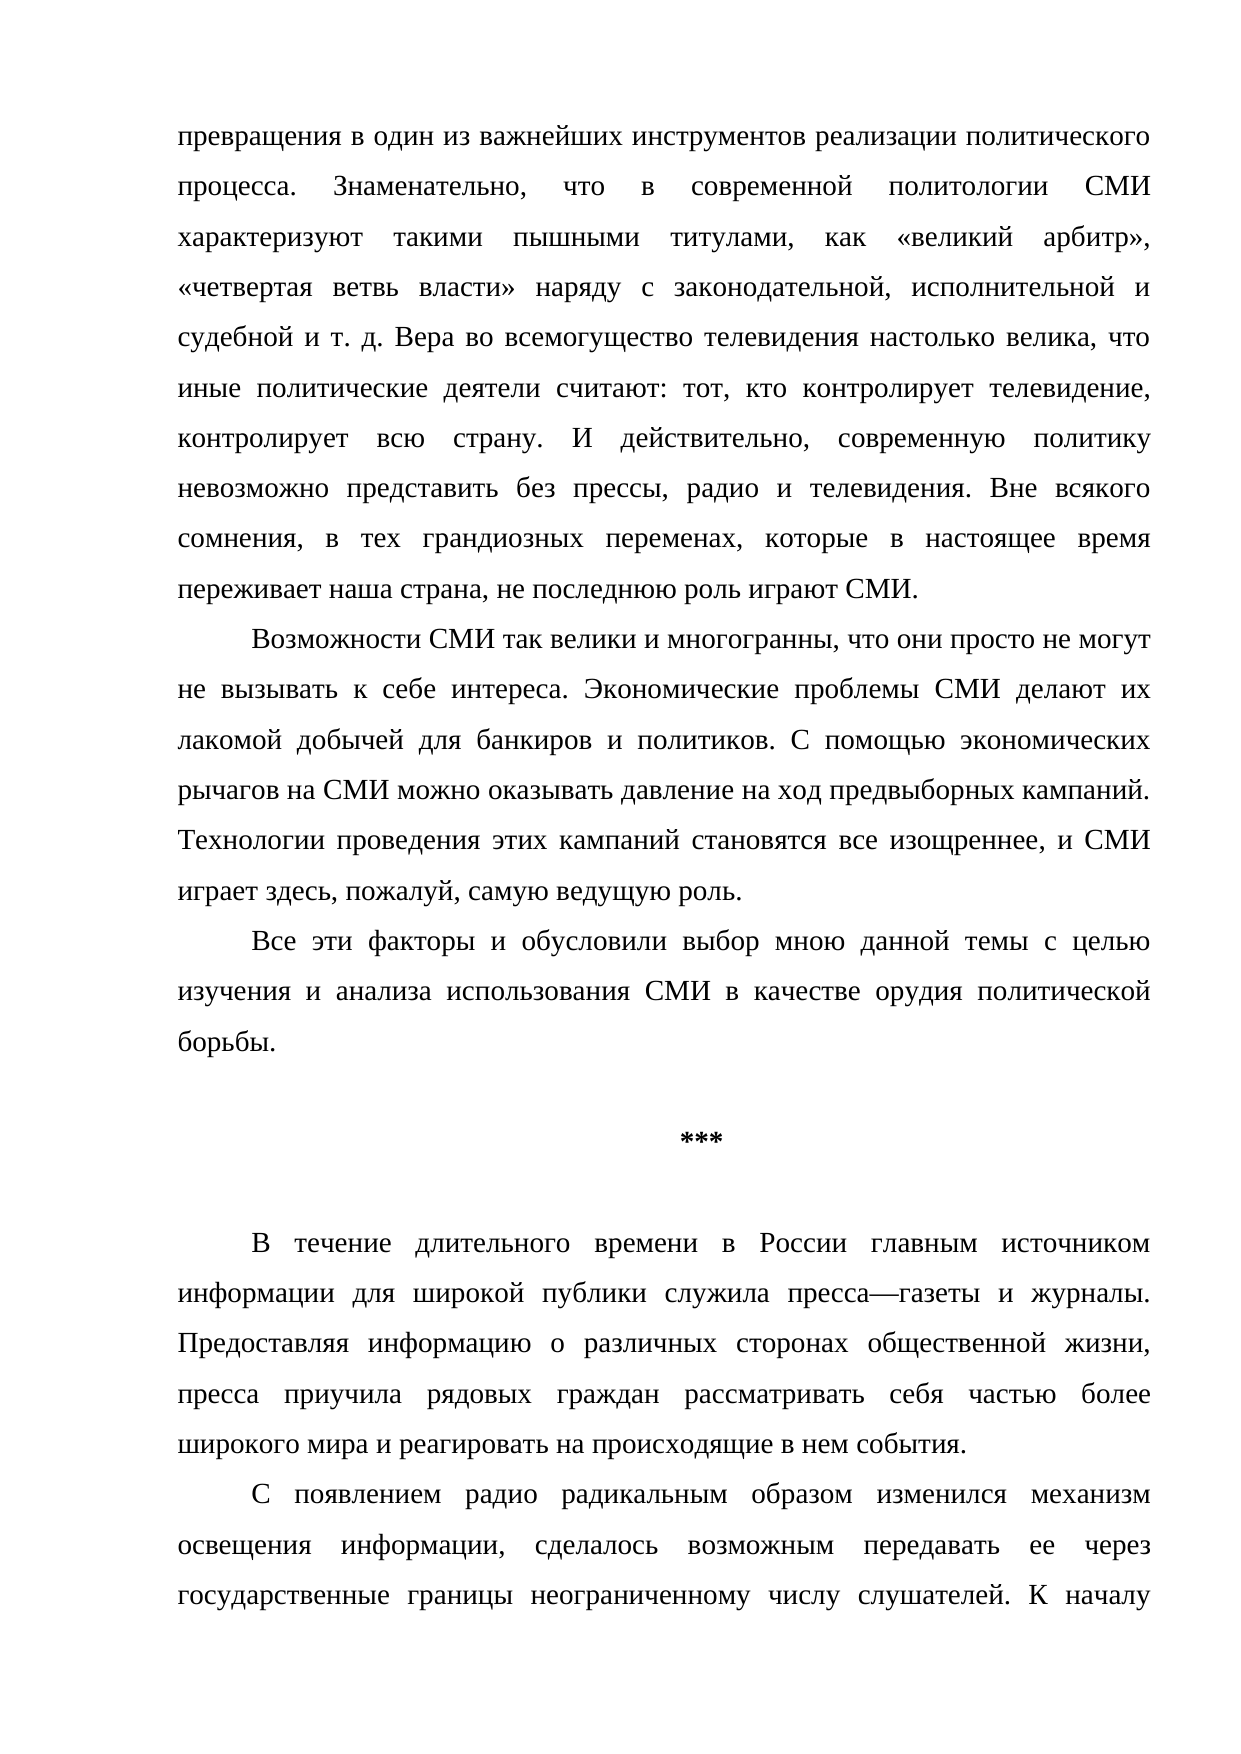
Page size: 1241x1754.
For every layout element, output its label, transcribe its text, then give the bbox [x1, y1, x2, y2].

text Все эти факторы и обусловили выбор мною данной темы с целью изучения и анализа использования СМИ в качестве орудия политической борьбы. [177, 923, 1152, 1057]
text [177, 118, 1152, 604]
text Возможности СМИ так велики и многогранны, что они просто не могут не вызывать к себе интереса. Экономические проблемы СМИ делают их лакомой добычей для банкиров и политиков. С помощью экономических рычагов на СМИ можно оказывать давление на ход предвыборных кампаний. Технологии проведения этих кампаний становятся все изощреннее, и СМИ играет здесь, пожалуй, самую ведущую роль. [177, 621, 1152, 906]
text В течение длительного времени в России главным источником информации для широкой публики служила пресса—газеты и журналы. Предоставляя информацию о различных сторонах общественной жизни, пресса приучила рядовых граждан рассматривать себя частью более широкого мира и реагировать на происходящие в нем события. [177, 1225, 1152, 1460]
text *** [177, 1124, 1152, 1158]
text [177, 1477, 1152, 1611]
